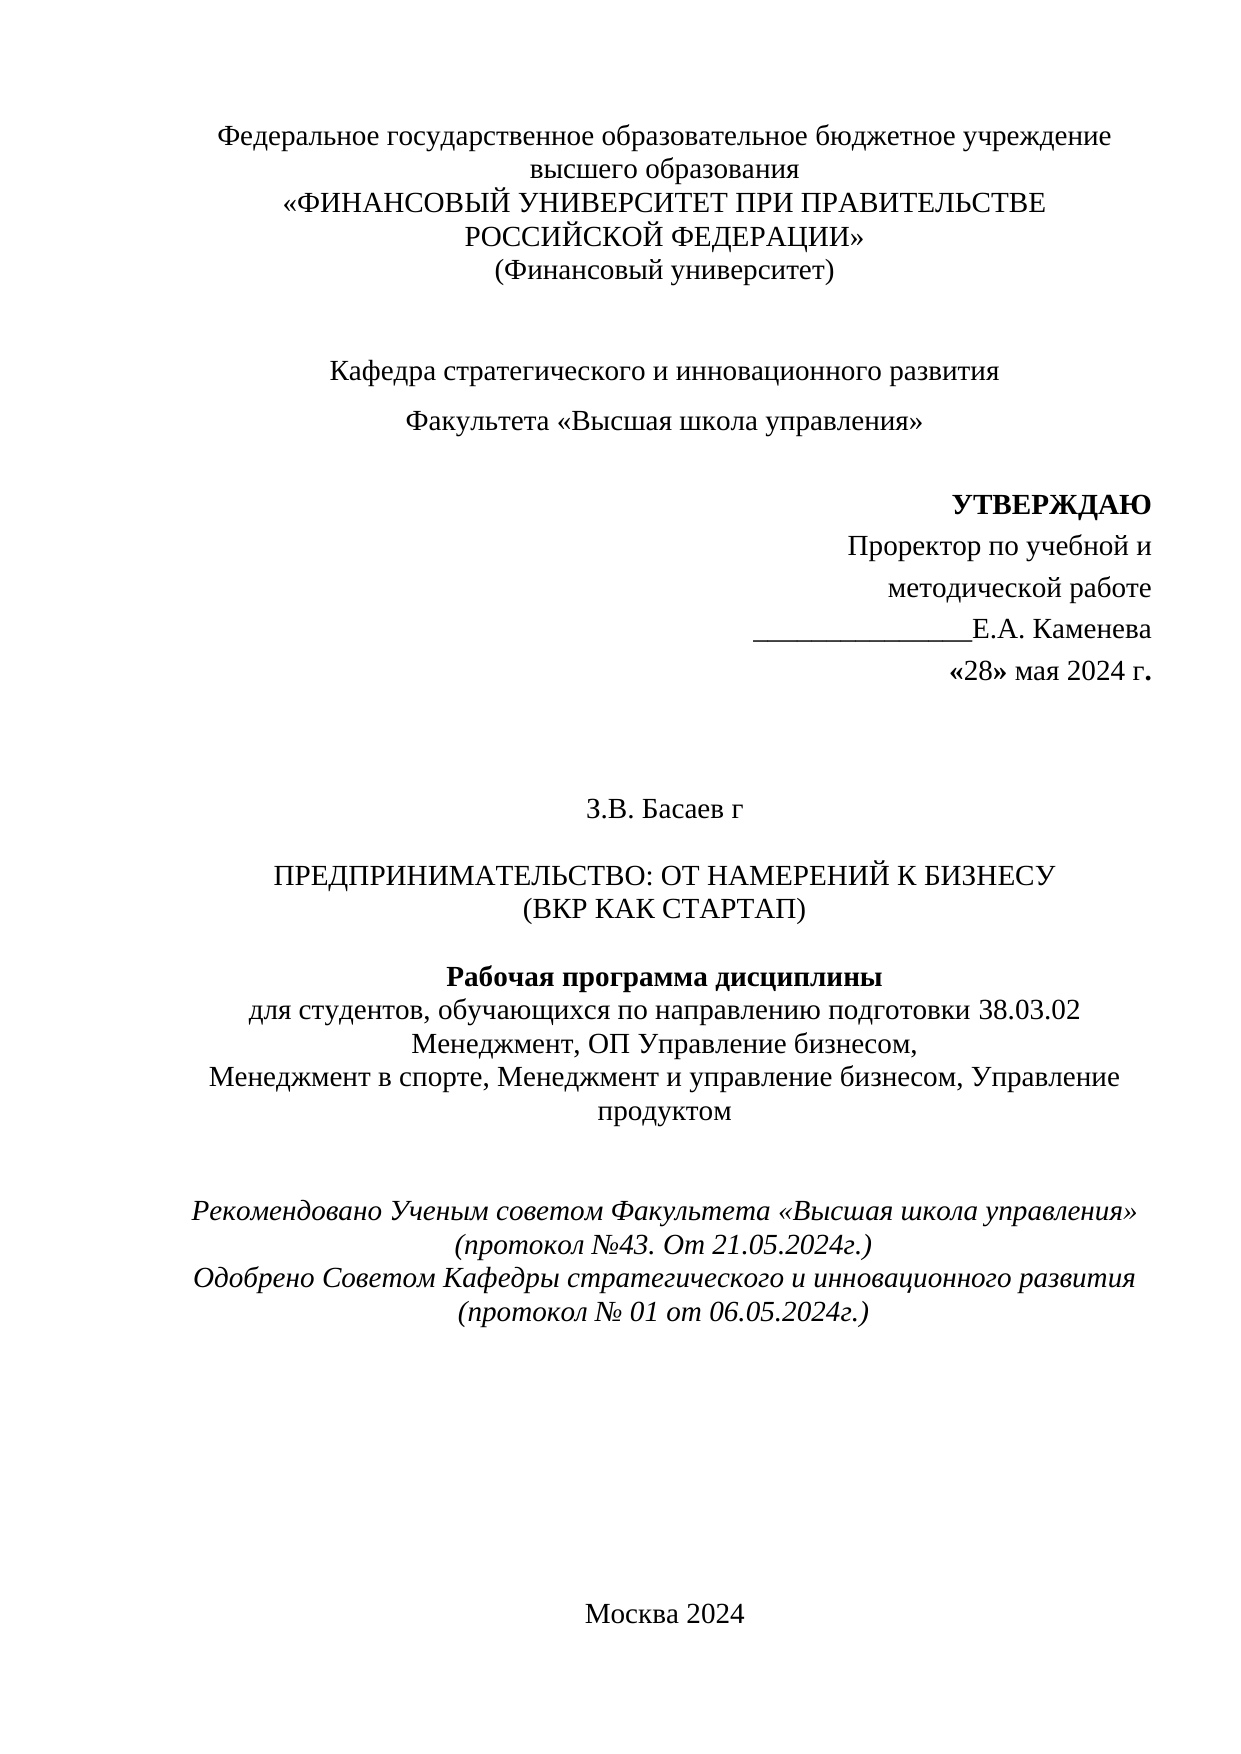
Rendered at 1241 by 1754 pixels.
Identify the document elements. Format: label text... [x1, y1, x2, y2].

text Рекомендовано Ученым советом Факультета «Высшая школа управления» [177, 1193, 1152, 1227]
text Менеджмент, ОП Управление бизнесом, [177, 1026, 1152, 1059]
text «28» мая 2024 г. [207, 653, 1151, 686]
text УТВЕРЖДАЮ [200, 487, 1152, 521]
text Одобрено Советом Кафедры стратегического и инновационного развития [177, 1261, 1152, 1294]
text (ВКР КАК СТАРТАП) [177, 892, 1152, 925]
text методической работе [200, 570, 1152, 603]
text (Финансовый университет) [177, 252, 1152, 286]
text для студентов, обучающихся по направлению подготовки 38.03.02 [177, 992, 1152, 1026]
text РОССИЙСКОЙ ФЕДЕРАЦИИ» [177, 219, 1152, 252]
text (протокол №43. От 21.05.2024г.) [177, 1227, 1152, 1261]
text З.В. Басаев г [177, 791, 1152, 824]
text Менеджмент в спорте, Менеджмент и управление бизнесом, Управление продуктом [177, 1059, 1152, 1126]
text «ФИНАНСОВЫЙ УНИВЕРСИТЕТ ПРИ ПРАВИТЕЛЬСТВЕ [177, 185, 1152, 219]
text Рабочая программа дисциплины [177, 959, 1152, 992]
text (протокол № 01 от 06.05.2024г.) [177, 1294, 1152, 1328]
text ПРЕДПРИНИМАТЕЛЬСТВО: ОТ НАМЕРЕНИЙ К БИЗНЕСУ [177, 858, 1152, 892]
text Федеральное государственное образовательное бюджетное учреждение высшего образования [177, 118, 1152, 185]
text _______________Е.А. Каменева [200, 611, 1152, 645]
text Кафедра стратегического и инновационного развития [177, 353, 1152, 386]
text Факультета «Высшая школа управления» [177, 403, 1152, 437]
text Москва 2024 [177, 1596, 1152, 1629]
text Проректор по учебной и [200, 528, 1152, 562]
